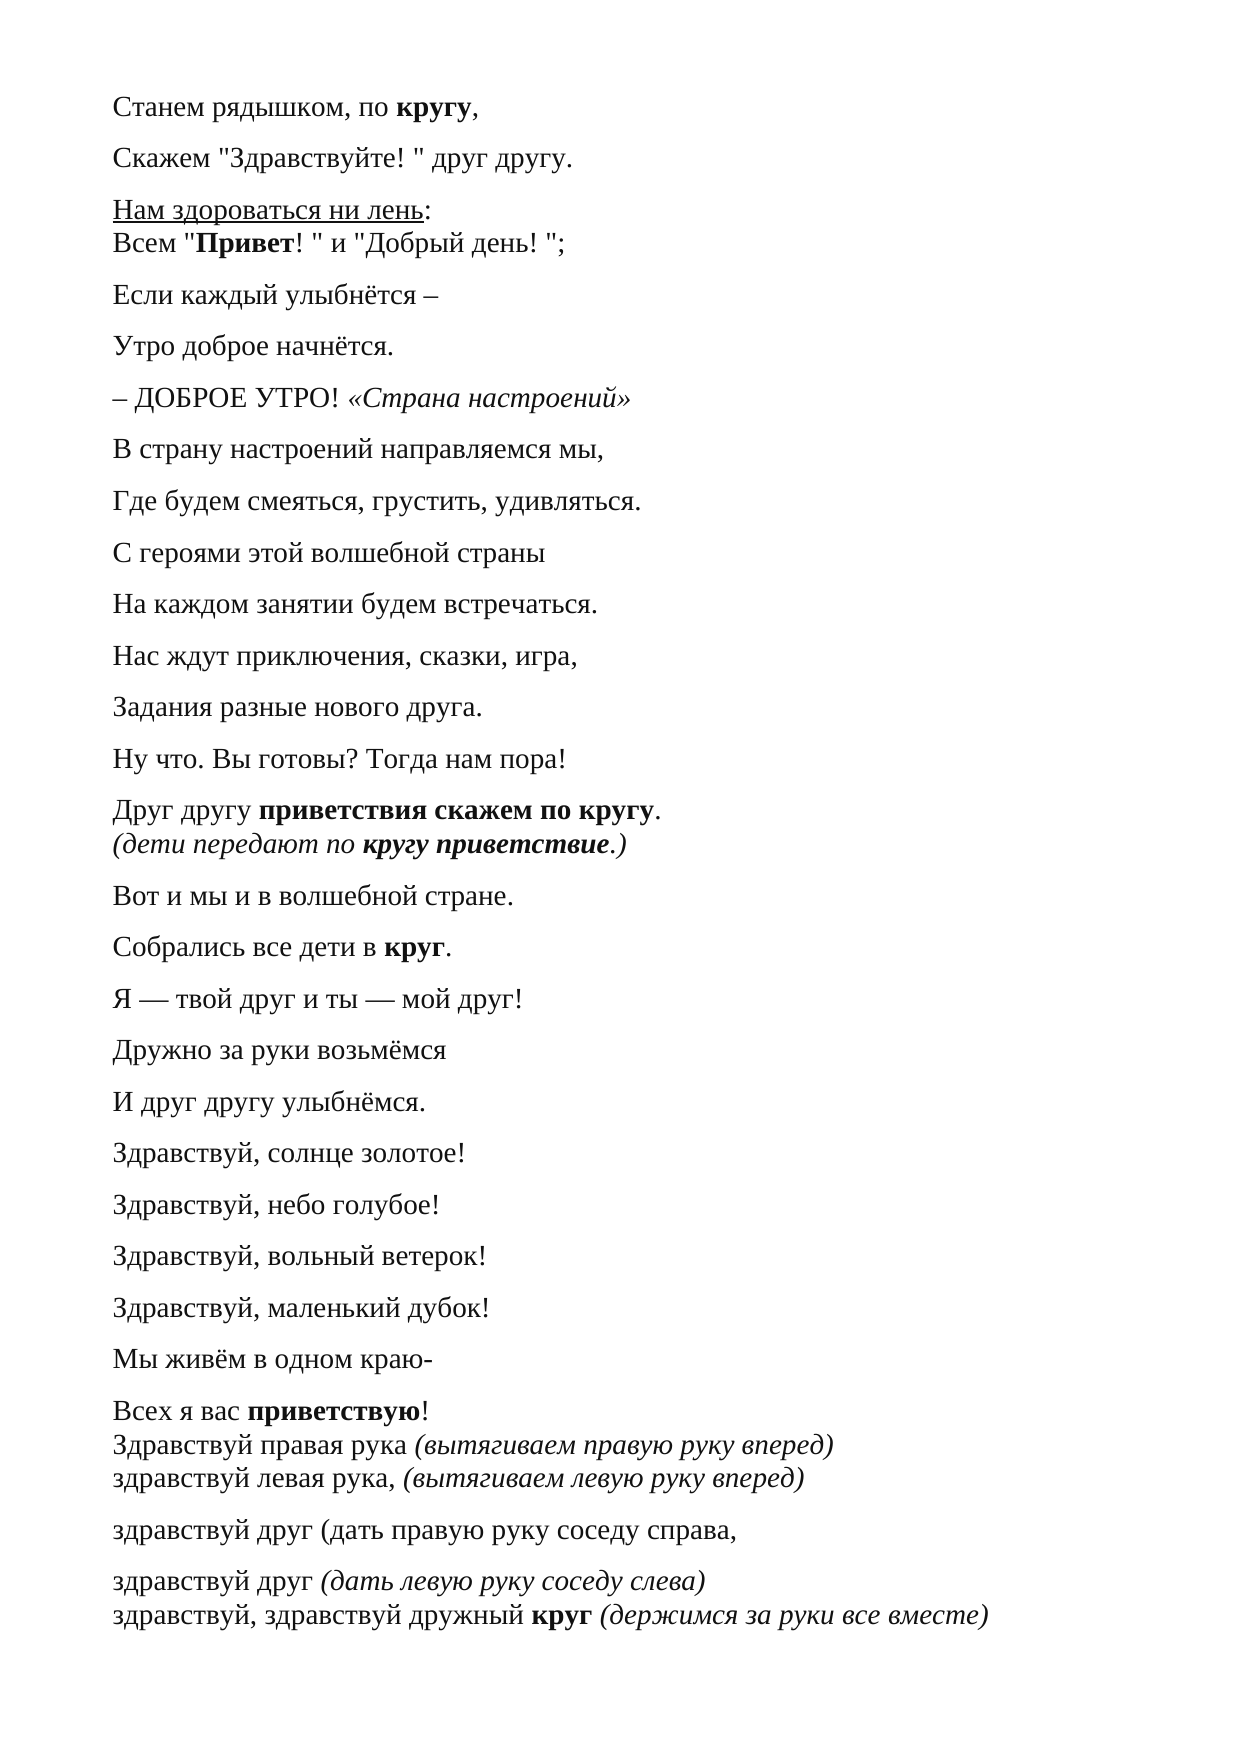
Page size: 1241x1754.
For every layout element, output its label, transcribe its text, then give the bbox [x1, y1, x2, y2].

text Всем "Привет! " и "Добрый день! "; [75, 225, 1165, 259]
text Мы живём в одном краю- [75, 1342, 1165, 1375]
text здравствуй левая рука, (вытягиваем левую руку вперед) [75, 1460, 1165, 1494]
text Вот и мы и в волшебной стране. [75, 878, 1165, 911]
text здравствуй друг (дать правую руку соседу справа, [75, 1512, 1165, 1545]
text Утро доброе начнётся. [75, 328, 1165, 362]
text Задания разные нового друга. [75, 689, 1165, 723]
text здравствуй, здравствуй дружный круг (держимся за руки все вместе) [75, 1597, 1165, 1631]
text Я — твой друг и ты — мой друг! [75, 981, 1165, 1014]
text (дети передают по кругу приветствие.) [75, 826, 1165, 859]
text Здравствуй, вольный ветерок! [75, 1238, 1165, 1272]
text Дружно за руки возьмёмся [75, 1032, 1165, 1066]
text Здравствуй правая рука (вытягиваем правую руку вперед) [75, 1427, 1165, 1460]
text На каждом занятии будем встречаться. [75, 586, 1165, 620]
text И друг другу улыбнёмся. [75, 1084, 1165, 1117]
text Собрались все дети в круг. [75, 929, 1165, 963]
text Если каждый улыбнётся – [75, 277, 1165, 310]
text Здравствуй, небо голубое! [75, 1187, 1165, 1221]
text Друг другу приветствия скажем по кругу. [75, 792, 1165, 826]
text В страну настроений направляемся мы, [75, 432, 1165, 465]
text Скажем "Здравствуйте! " друг другу. [75, 140, 1165, 174]
text Здравствуй, солнце золотое! [75, 1135, 1165, 1169]
text Где будем смеяться, грустить, удивляться. [75, 483, 1165, 517]
text здравствуй друг (дать левую руку соседу слева) [75, 1563, 1165, 1597]
text Всех я вас приветствую! [75, 1393, 1165, 1427]
text С героями этой волшебной страны [75, 535, 1165, 568]
text Станем рядышком, по кругу, [75, 89, 1165, 122]
text Ну что. Вы готовы? Тогда нам пора! [75, 741, 1165, 774]
text Нас ждут приключения, сказки, игра, [75, 638, 1165, 671]
text – ДОБРОЕ УТРО! «Страна настроений» [75, 380, 1165, 413]
text Здравствуй, маленький дубок! [75, 1290, 1165, 1324]
text Нам здороваться ни лень: [75, 192, 1165, 225]
